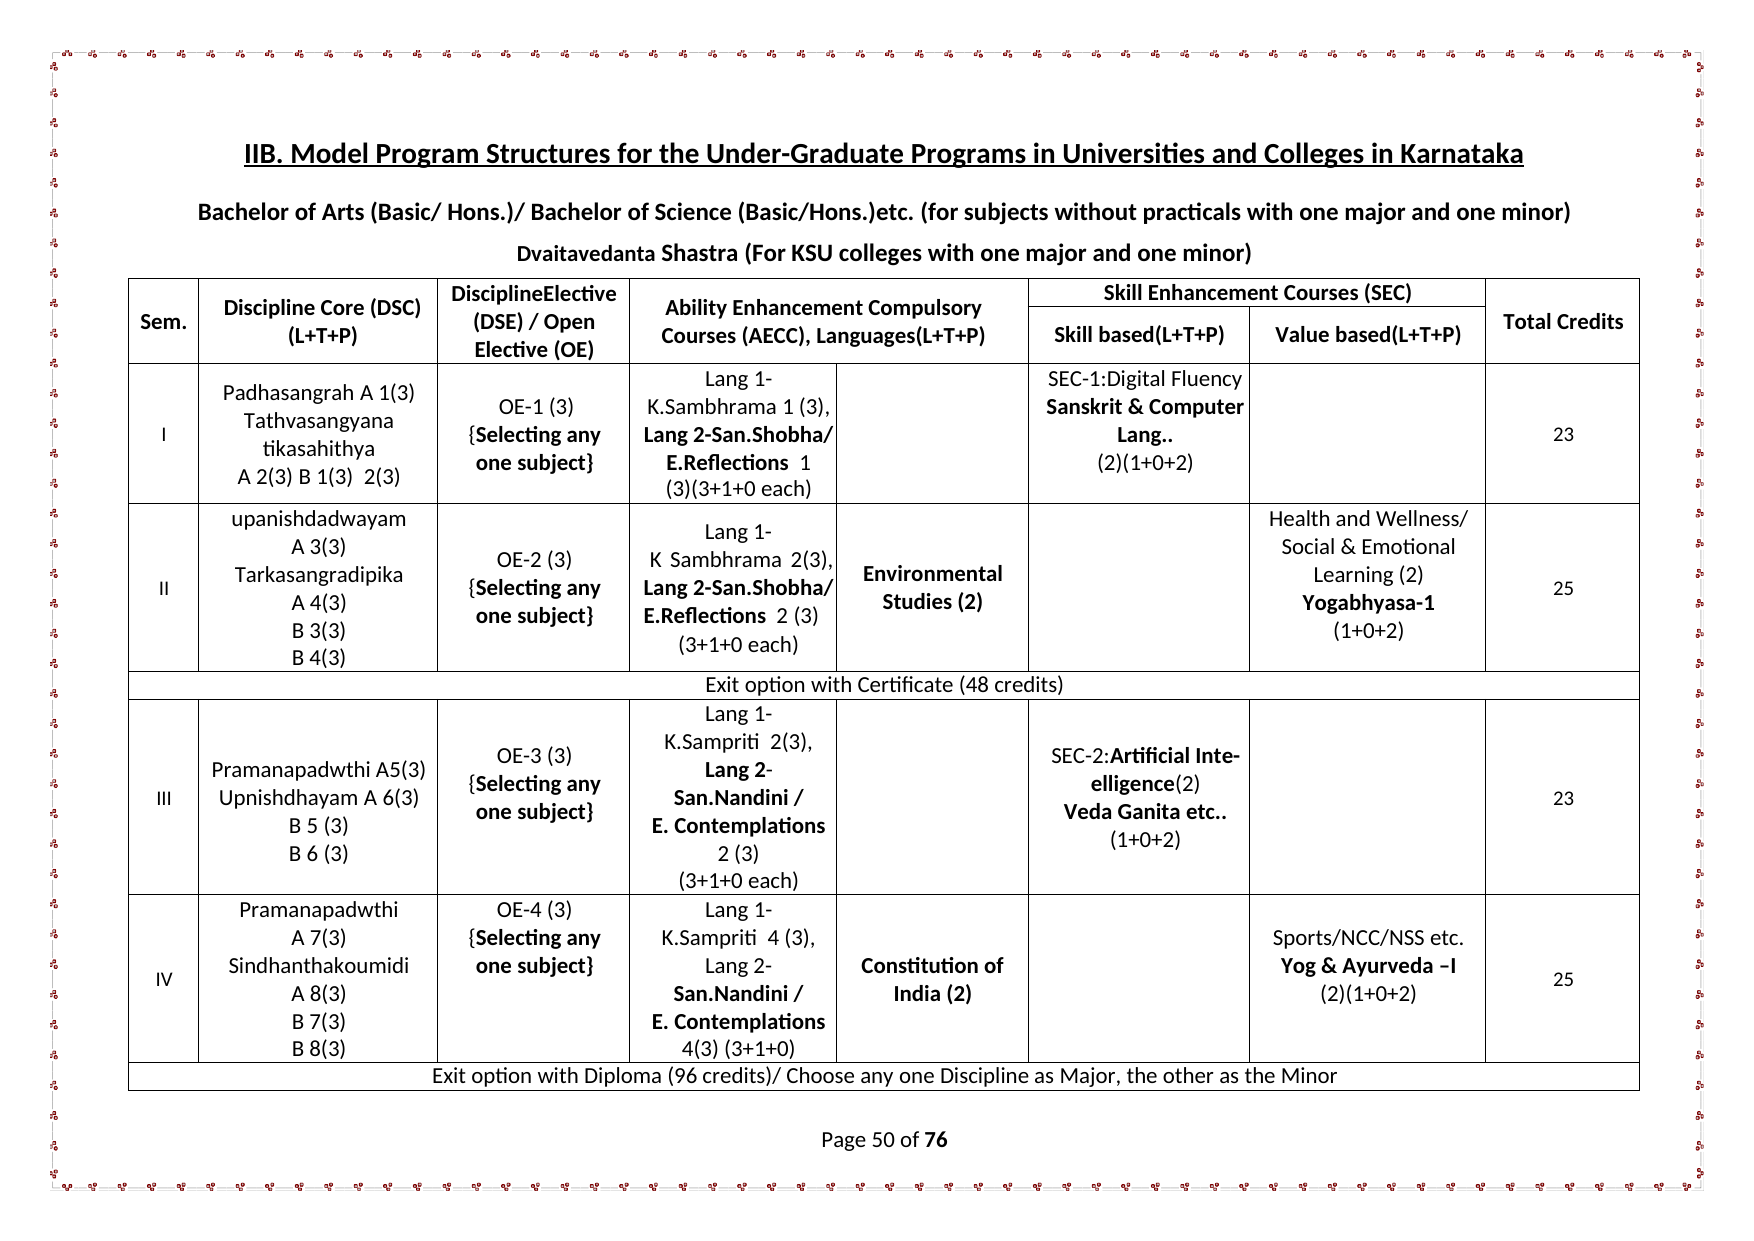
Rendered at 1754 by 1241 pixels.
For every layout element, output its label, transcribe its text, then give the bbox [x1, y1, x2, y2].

table_cell [1029, 895, 1249, 1062]
table_cell Pramanapadwthi A5(3) Upnishdhayam A 6(3) B 5 (3) B 6 (3) [199, 700, 437, 894]
table_header Ability Enhancement Compulsory Courses (AECC), Languages(L+T+P) [630, 279, 1028, 363]
table_cell Pramanapadwthi A 7(3) Sindhanthakoumidi A 8(3) B 7(3) B 8(3) [199, 895, 437, 1062]
table_cell Health and Wellness/ Social & Emotional Learning (2) Yogabhyasa-1 (1+0+2) [1250, 504, 1485, 671]
table_cell Exit option with Diploma (96 credits)/ Choose any one Discipline as Major, the other as the Minor [129, 1063, 1639, 1090]
table_cell Sports/NCC/NSS etc. Yog & Ayurveda –I (2)(1+0+2) [1250, 895, 1485, 1062]
text Dvaitavedanta Shastra (For KSU colleges with one major and one minor) [158, 237, 1611, 267]
table_cell 23 [1486, 700, 1639, 894]
picture [50, 50, 1704, 1191]
table_cell Constitution of India (2) [837, 895, 1028, 1062]
table_cell OE-4 (3) {Selecting any one subject} [438, 895, 629, 1062]
table_cell Environmental Studies (2) [837, 504, 1028, 671]
table_cell [837, 700, 1028, 894]
table_cell II [129, 504, 198, 671]
table_header Sem. [129, 279, 198, 363]
table_cell Lang 1- K.Sampriti 4 (3), Lang 2- San.Nandini / E. Contemplations 4(3) (3+1+0) [630, 895, 836, 1062]
table_cell [1250, 700, 1485, 894]
table_cell [837, 364, 1028, 503]
table_cell OE-2 (3) {Selecting any one subject} [438, 504, 629, 671]
table_cell IV [129, 895, 198, 1062]
table_cell 25 [1486, 895, 1639, 1062]
table_cell Value based(L+T+P) [1250, 307, 1485, 363]
table_cell [1250, 364, 1485, 503]
table_header Discipline Core (DSC) (L+T+P) [199, 279, 437, 363]
table_header Skill Enhancement Courses (SEC) [1029, 279, 1485, 306]
table_cell upanishdadwayam A 3(3) Tarkasangradipika A 4(3) B 3(3) B 4(3) [199, 504, 437, 671]
table_cell Lang 1- K Sambhrama 2(3), Lang 2-San.Shobha/ E.Reflections 2 (3) (3+1+0 each) [630, 504, 836, 671]
table_cell Skill based(L+T+P) [1029, 307, 1249, 363]
table_cell 23 [1486, 364, 1639, 503]
table_cell 25 [1486, 504, 1639, 671]
table_cell Padhasangrah A 1(3) Tathvasangyana tikasahithya A 2(3) B 1(3) 2(3) [199, 364, 437, 503]
text IIB. Model Program Structures for the Under-Graduate Programs in Universities and Colleges in Karnataka [244, 135, 1652, 170]
table_cell Exit option with Certificate (48 credits) [129, 672, 1639, 699]
table_cell SEC-1:Digital Fluency Sanskrit & Computer Lang.. (2)(1+0+2) [1029, 364, 1249, 503]
table_header DisciplineElective (DSE) / Open Elective (OE) [438, 279, 629, 363]
table_cell I [129, 364, 198, 503]
table_cell [1029, 504, 1249, 671]
table_header Total Credits [1486, 279, 1639, 363]
table_cell SEC-2:Artificial Inte- elligence(2) Veda Ganita etc.. (1+0+2) [1029, 700, 1249, 894]
table_cell OE-1 (3) {Selecting any one subject} [438, 364, 629, 503]
table_cell Lang 1- K.Sampriti 2(3), Lang 2- San.Nandini / E. Contemplations 2 (3) (3+1+0 each) [630, 700, 836, 894]
table_cell Lang 1- K.Sambhrama 1 (3), Lang 2-San.Shobha/ E.Reflections 1 (3)(3+1+0 each) [630, 364, 836, 503]
table_cell OE-3 (3) {Selecting any one subject} [438, 700, 629, 894]
table_cell III [129, 700, 198, 894]
text Bachelor of Arts (Basic/ Hons.)/ Bachelor of Science (Basic/Hons.)etc. (for subjects without practicals with one major and one minor) [157, 196, 1611, 226]
